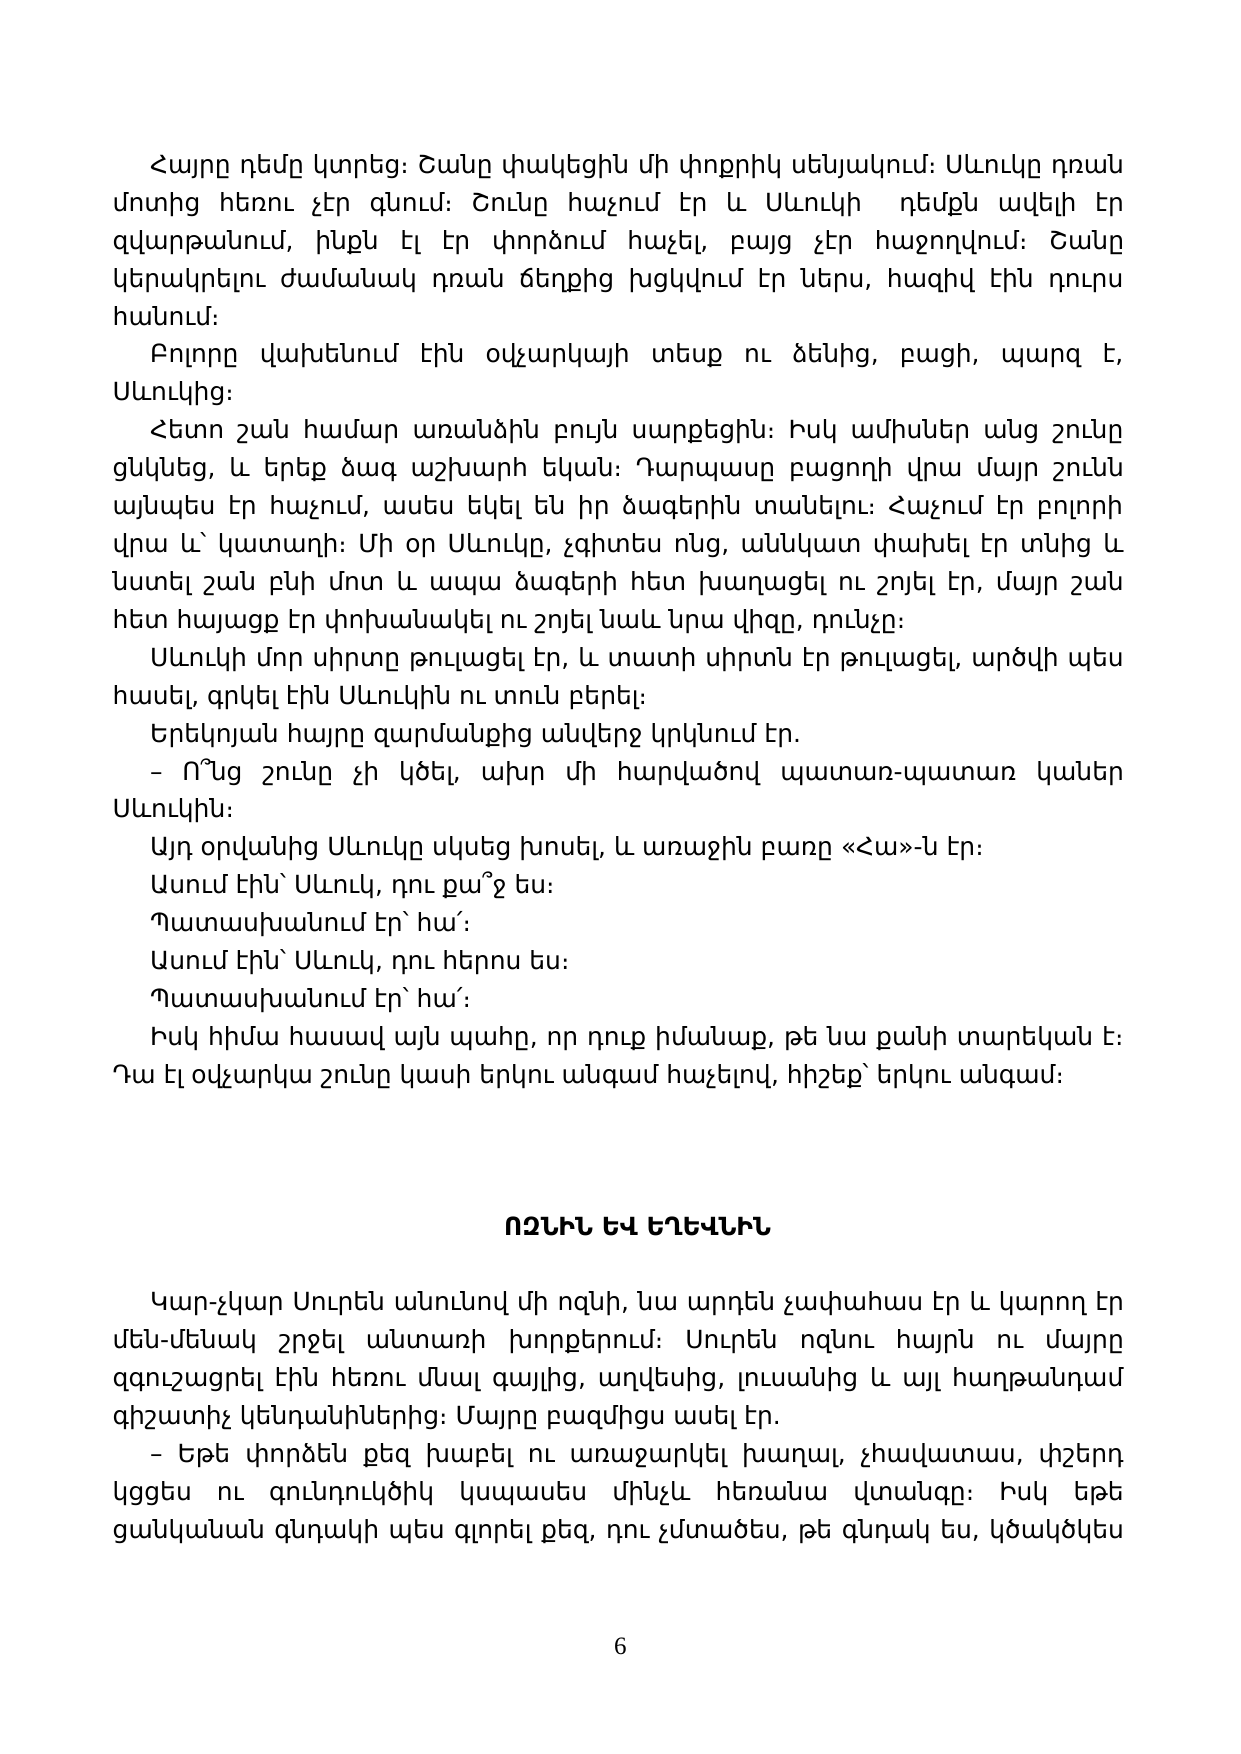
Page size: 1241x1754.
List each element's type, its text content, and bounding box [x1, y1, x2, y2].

text Բոլորը վախենում էին օվչարկայի տեսք ու ձենից, բացի, պարզ է, Սևուկից։ [112, 339, 1125, 407]
text Հետո շան համար առանձին բույն սարքեցին։ Իսկ ամիսներ անց շունը ցնկնեց, և երեք ձագ աշխարհ եկան։ Դարպասը բացողի վրա մայր շունն այնպես էր հաչում, ասես եկել են իր ձագերին տանելու։ Հաչում էր բոլորի վրա և՝ կատաղի։ Մի օր Սևուկը, չգիտես ոնց, աննկատ փախել էր տնից և նստել շան բնի մոտ և ապա ձագերի հետ խաղացել ու շոյել էր, մայր շան հետ հայացք էր փոխանակել ու շոյել նաև նրա վիզը, դունչը։ [112, 415, 1125, 634]
text Պատասխանում էր՝ հա՛։ [112, 984, 1125, 1013]
text Իսկ հիմա հասավ այն պահը, որ դուք իմանաք, թե նա քանի տարեկան է։ Դա էլ օվչարկա շունը կասի երկու անգամ հաչելով, հիշեք՝ երկու անգամ։ [112, 1022, 1125, 1089]
text Այդ օրվանից Սևուկը սկսեց խոսել, և առաջին բառը «Հա»-ն էր։ [112, 832, 1125, 862]
text Ասում էին՝ Սևուկ, դու հերոս ես։ [112, 946, 1125, 975]
text Սևուկի մոր սիրտը թուլացել էր, և տատի սիրտն էր թուլացել, արծվի պես հասել, գրկել էին Սևուկին ու տուն բերել։ [112, 643, 1125, 710]
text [112, 1439, 1125, 1544]
text Հայրը դեմը կտրեց։ Շանը փակեցին մի փոքրիկ սենյակում։ Սևուկը դռան մոտից հեռու չէր գնում։ Շունը հաչում էր և Սևուկի դեմքն ավելի էր զվարթանում, ինքն էլ էր փորձում հաչել, բայց չէր հաջողվում։ Շանը կերակրելու ժամանակ դռան ճեղքից խցկվում էր ներս, հազիվ էին դուրս հանում։ [112, 150, 1125, 331]
text Կար-չկար Սուրեն անունով մի ոզնի, նա արդեն չափահաս էր և կարող էր մեն-մենակ շրջել անտառի խորքերում։ Սուրեն ոզնու հայրն ու մայրը զգուշացրել էին հեռու մնալ գայլից, աղվեսից, լուսանից և այլ հաղթանդամ գիշատիչ կենդանիներից։ Մայրը բազմիցս ասել էր. [112, 1287, 1125, 1430]
text Պատասխանում էր՝ հա՛։ [112, 908, 1125, 937]
text ՈԶՆԻՆ ԵՎ ԵՂԵՎՆԻՆ [112, 1212, 1125, 1241]
text Ասում էին՝ Սևուկ, դու քա՞ջ ես։ [112, 870, 1125, 899]
text Երեկոյան հայրը զարմանքից անվերջ կրկնում էր. [112, 719, 1125, 748]
text – Ո՞նց շունը չի կծել, ախր մի հարվածով պատառ-պատառ կաներ Սևուկին։ [112, 757, 1125, 824]
